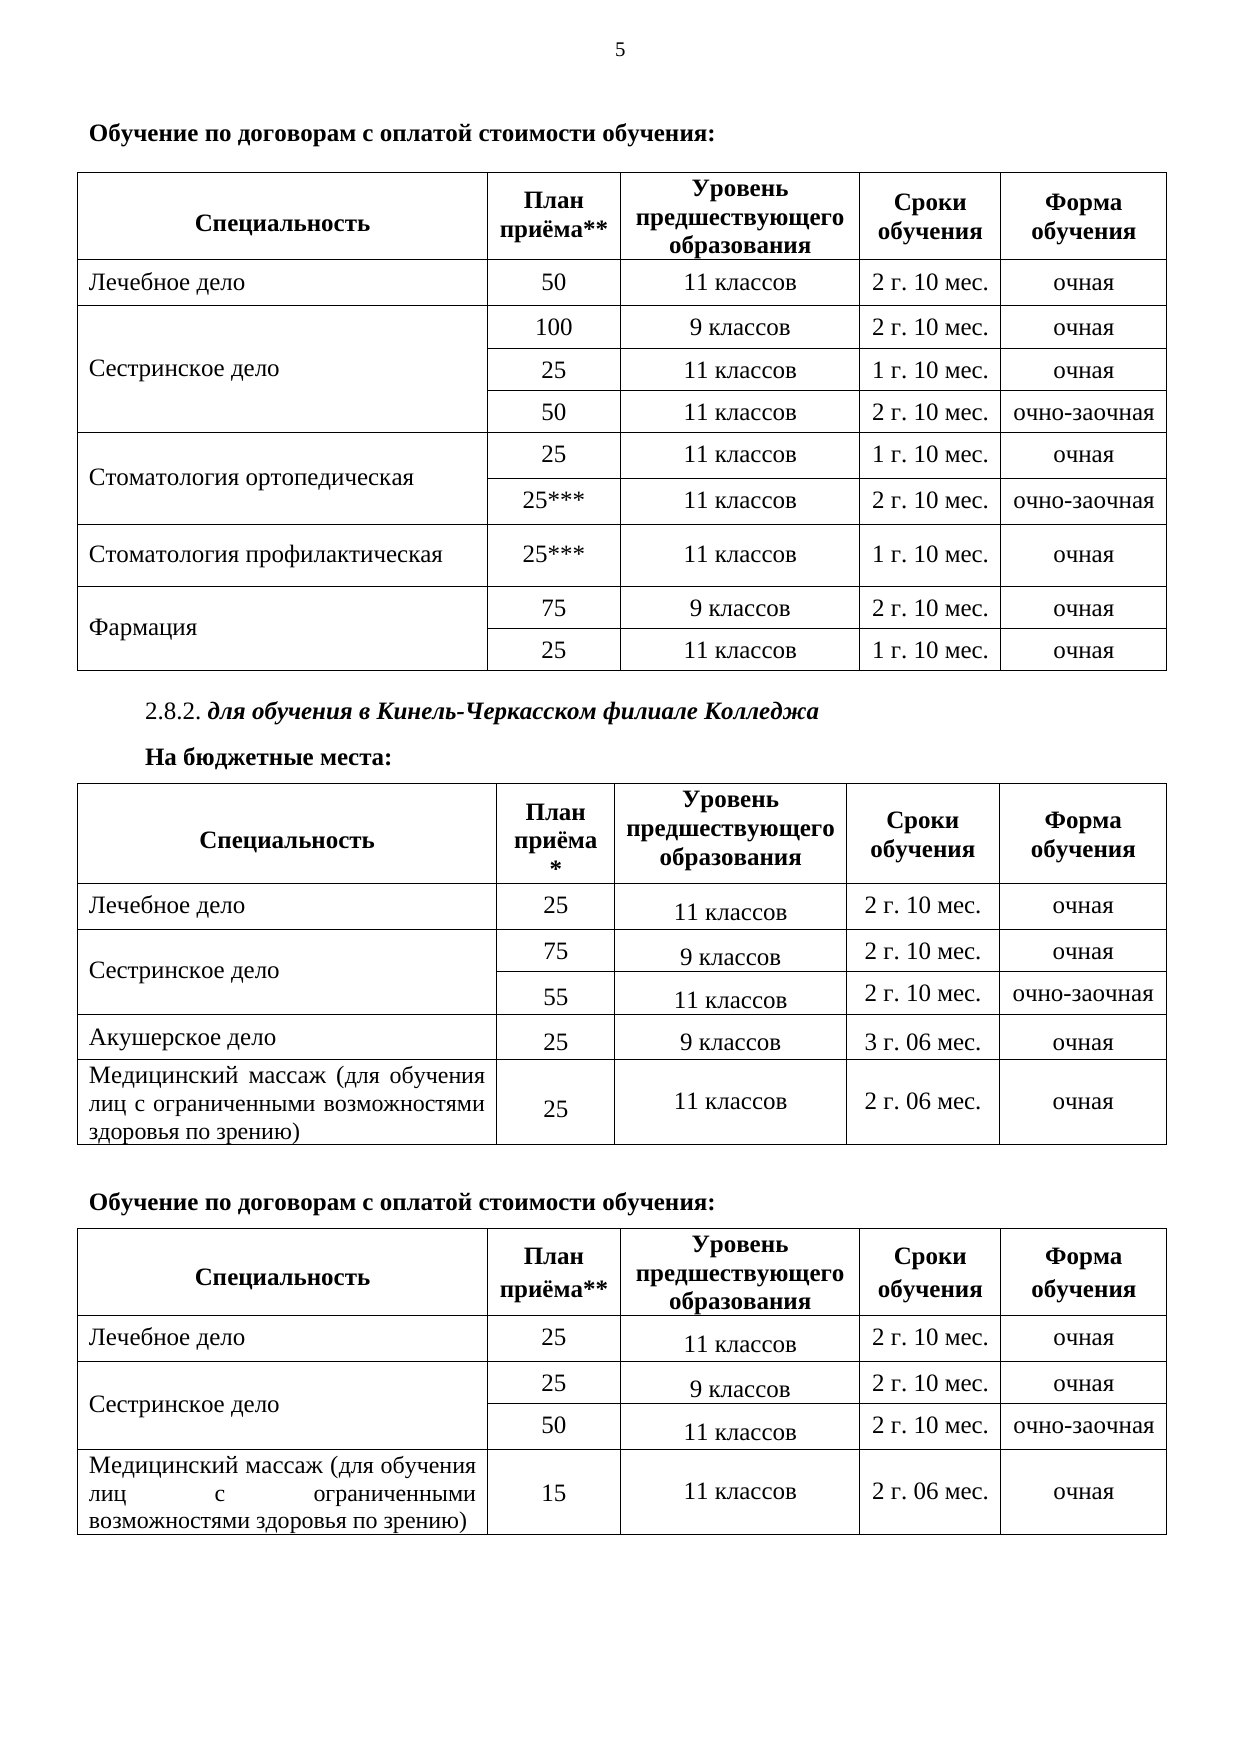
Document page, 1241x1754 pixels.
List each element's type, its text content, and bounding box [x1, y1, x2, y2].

table_cell 25 [488, 1362, 620, 1403]
table_header План приёма** [488, 173, 620, 259]
table_cell 50 [488, 1404, 620, 1449]
table_cell 15 [488, 1450, 620, 1534]
table_cell Фармация [78, 587, 487, 670]
table_header Форма обучения [1001, 1229, 1166, 1315]
table_cell очная [1000, 1060, 1166, 1144]
table_cell 2 г. 10 мес. [847, 884, 999, 929]
table_cell 1 г. 10 мес. [860, 629, 1000, 670]
text Обучение по договорам с оплатой стоимости обучения: [89, 118, 1152, 147]
table_cell Лечебное дело [78, 1316, 487, 1361]
table_header Уровень предшествующего образования [621, 1229, 859, 1315]
table_header Специальность [78, 1229, 487, 1315]
table_cell 11 классов [621, 1316, 859, 1361]
table_cell Сестринское дело [78, 930, 496, 1013]
table_cell очная [1000, 930, 1166, 971]
table_cell 25 [488, 349, 620, 390]
table_cell очная [1001, 306, 1166, 347]
table_cell 2 г. 10 мес. [860, 1316, 1000, 1361]
table_cell очно-заочная [1001, 1404, 1166, 1449]
table_cell Стоматология профилактическая [78, 525, 487, 586]
table_header Сроки обучения [860, 173, 1000, 259]
table_cell Лечебное дело [78, 884, 496, 929]
table_cell 2 г. 10 мес. [860, 1404, 1000, 1449]
table_cell 11 классов [621, 525, 859, 586]
table_cell очно-заочная [1000, 972, 1166, 1013]
table_cell 55 [497, 972, 614, 1013]
table_cell 9 классов [615, 930, 846, 971]
table_cell 50 [488, 260, 620, 305]
table_cell 100 [488, 306, 620, 347]
table_cell Медицинский массаж (для обучения лиц с ограниченными возможностями здоровья по зрению) [78, 1450, 487, 1534]
table_cell 9 классов [621, 306, 859, 347]
table_cell 25 [497, 1015, 614, 1059]
table_cell 9 классов [621, 587, 859, 628]
table_cell очная [1001, 349, 1166, 390]
table_cell 2 г. 10 мес. [860, 260, 1000, 305]
table_cell 11 классов [621, 391, 859, 432]
table_cell 75 [488, 587, 620, 628]
text Обучение по договорам с оплатой стоимости обучения: [89, 1187, 1152, 1215]
table_cell очная [1001, 587, 1166, 628]
table_cell 11 классов [621, 479, 859, 524]
table_cell 25 [488, 433, 620, 478]
table_cell 2 г. 10 мес. [860, 391, 1000, 432]
table_header Сроки обучения [860, 1229, 1000, 1315]
table_cell очно-заочная [1001, 391, 1166, 432]
table_cell очная [1001, 525, 1166, 586]
table_cell 2 г. 06 мес. [860, 1450, 1000, 1534]
table_header Специальность [78, 784, 496, 883]
table_cell 11 классов [621, 1404, 859, 1449]
table_cell 3 г. 06 мес. [847, 1015, 999, 1059]
table_header План приёма* [497, 784, 614, 883]
table_header Форма обучения [1000, 784, 1166, 883]
table_cell 2 г. 10 мес. [847, 930, 999, 971]
table_cell 2 г. 10 мес. [860, 1362, 1000, 1403]
table_cell 11 классов [621, 260, 859, 305]
table_cell 11 классов [615, 972, 846, 1013]
table_cell 50 [488, 391, 620, 432]
table_cell 25 [488, 629, 620, 670]
table_cell очная [1001, 1362, 1166, 1403]
table_cell очная [1001, 629, 1166, 670]
table_header Уровень предшествующего образования [621, 173, 859, 259]
table_cell 11 классов [621, 629, 859, 670]
table_cell 25*** [488, 479, 620, 524]
table_cell 9 классов [615, 1015, 846, 1059]
table_cell очно-заочная [1001, 479, 1166, 524]
table_cell Акушерское дело [78, 1015, 496, 1059]
table_cell 11 классов [621, 349, 859, 390]
table_cell 11 классов [615, 1060, 846, 1144]
table_cell очная [1001, 1316, 1166, 1361]
table_cell Медицинский массаж (для обучения лиц с ограниченными возможностями здоровья по зрению) [78, 1060, 496, 1144]
table_header План приёма** [488, 1229, 620, 1315]
table_cell 25 [497, 884, 614, 929]
table_header Форма обучения [1001, 173, 1166, 259]
table_header Специальность [78, 173, 487, 259]
table_cell 9 классов [621, 1362, 859, 1403]
table_cell 2 г. 10 мес. [860, 479, 1000, 524]
table_cell 1 г. 10 мес. [860, 349, 1000, 390]
table_cell очная [1001, 1450, 1166, 1534]
text На бюджетные места: [89, 742, 1152, 771]
table_header Уровень предшествующего образования [615, 784, 846, 883]
table_cell очная [1000, 884, 1166, 929]
table_cell очная [1000, 1015, 1166, 1059]
table_cell 2 г. 10 мес. [860, 306, 1000, 347]
table_cell 25 [488, 1316, 620, 1361]
table_cell 2 г. 10 мес. [847, 972, 999, 1013]
table_cell очная [1001, 260, 1166, 305]
table_cell 11 классов [621, 1450, 859, 1534]
table_cell 11 классов [615, 884, 846, 929]
table_cell 11 классов [621, 433, 859, 478]
table_cell 2 г. 10 мес. [860, 587, 1000, 628]
table_cell Стоматология ортопедическая [78, 433, 487, 524]
text 2.8.2. для обучения в Кинель-Черкасском филиале Колледжа [89, 696, 1152, 725]
table_cell 1 г. 10 мес. [860, 525, 1000, 586]
table_cell 75 [497, 930, 614, 971]
table_cell 25 [497, 1060, 614, 1144]
table_cell 2 г. 06 мес. [847, 1060, 999, 1144]
table_cell очная [1001, 433, 1166, 478]
table_cell 1 г. 10 мес. [860, 433, 1000, 478]
table_header Сроки обучения [847, 784, 999, 883]
table_cell Сестринское дело [78, 306, 487, 432]
table_cell 25*** [488, 525, 620, 586]
table_cell Сестринское дело [78, 1362, 487, 1449]
table_cell Лечебное дело [78, 260, 487, 305]
